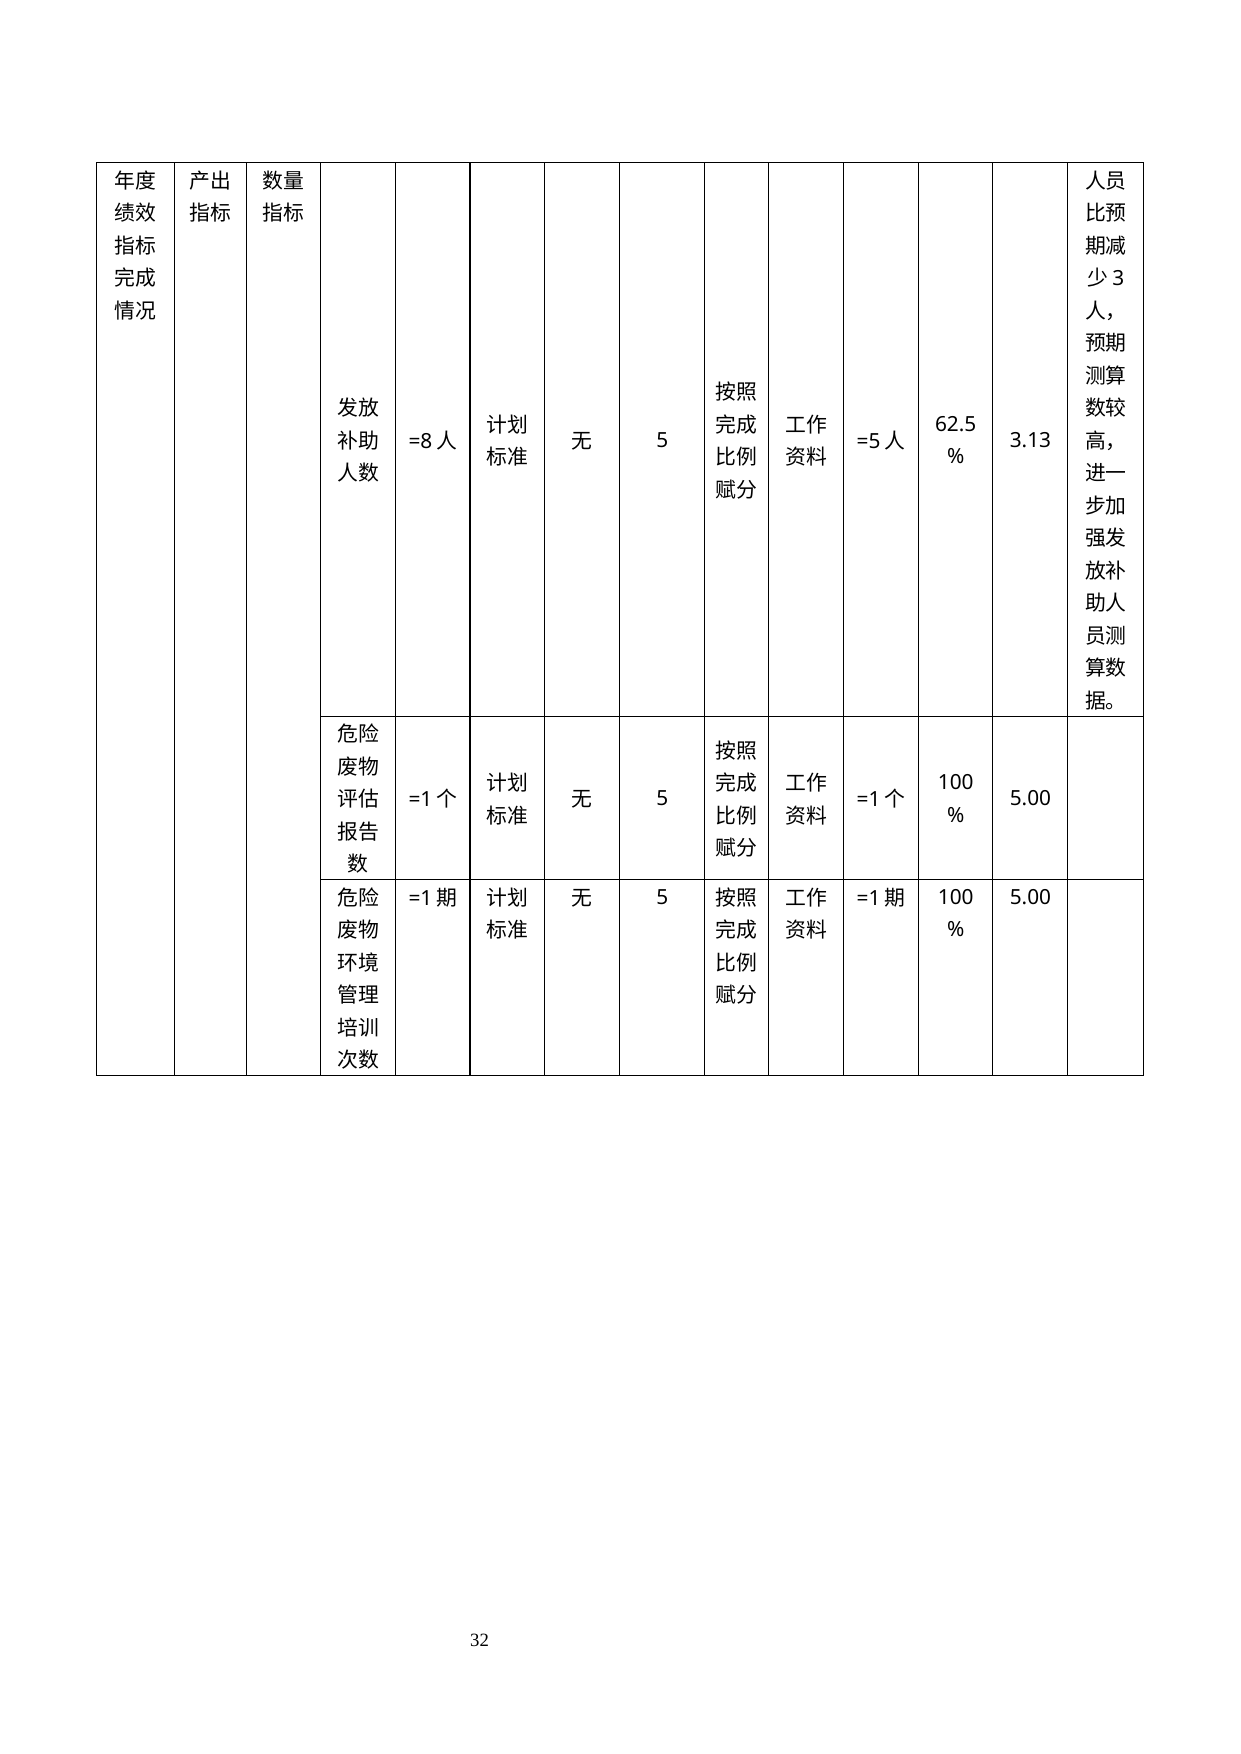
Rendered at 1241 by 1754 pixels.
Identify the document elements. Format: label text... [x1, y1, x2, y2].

table_cell =1个 [396, 717, 469, 879]
table_cell 无 [545, 717, 619, 879]
table_cell 按照完成比例赋分 [705, 717, 768, 879]
table_cell =1个 [844, 717, 918, 879]
table_cell 计划标准 [471, 880, 544, 1075]
table_cell 5 [620, 717, 704, 879]
table_cell 5 [620, 880, 704, 1075]
table_cell 100% [919, 717, 992, 879]
table_cell 工作资料 [769, 163, 843, 716]
table_cell 计划标准 [471, 717, 544, 879]
table_cell 无 [545, 163, 619, 716]
table_cell 工作资料 [769, 880, 843, 1075]
table_cell 年度绩效指标完成情况 [97, 163, 174, 1075]
table_cell 危险废物环境管理培训次数 [321, 880, 395, 1075]
table_cell =8人 [396, 163, 469, 716]
table_cell 计划标准 [471, 163, 544, 716]
table_cell 危险废物评估报告数 [321, 717, 395, 879]
table_cell 62.5% [919, 163, 992, 716]
table_cell 5 [620, 163, 704, 716]
table_cell 3.13 [993, 163, 1067, 716]
table_cell [1068, 717, 1143, 879]
table_cell 工作资料 [769, 717, 843, 879]
table_cell 按照完成比例赋分 [705, 163, 768, 716]
table_cell 人员比预期减少3人，预期测算数较高，进一步加强发放补助人员测算数据。 [1068, 163, 1143, 716]
table_cell 产出指标 [175, 163, 246, 1075]
table_cell 数量指标 [247, 163, 320, 1075]
table_cell 发放补助人数 [321, 163, 395, 716]
table_cell [1068, 880, 1143, 1075]
table_cell =5人 [844, 163, 918, 716]
table_cell 5.00 [993, 880, 1067, 1075]
table_cell 5.00 [993, 717, 1067, 879]
table_cell =1期 [396, 880, 469, 1075]
table_cell 无 [545, 880, 619, 1075]
table_cell 按照完成比例赋分 [705, 880, 768, 1075]
table_cell =1期 [844, 880, 918, 1075]
table_cell 100% [919, 880, 992, 1075]
